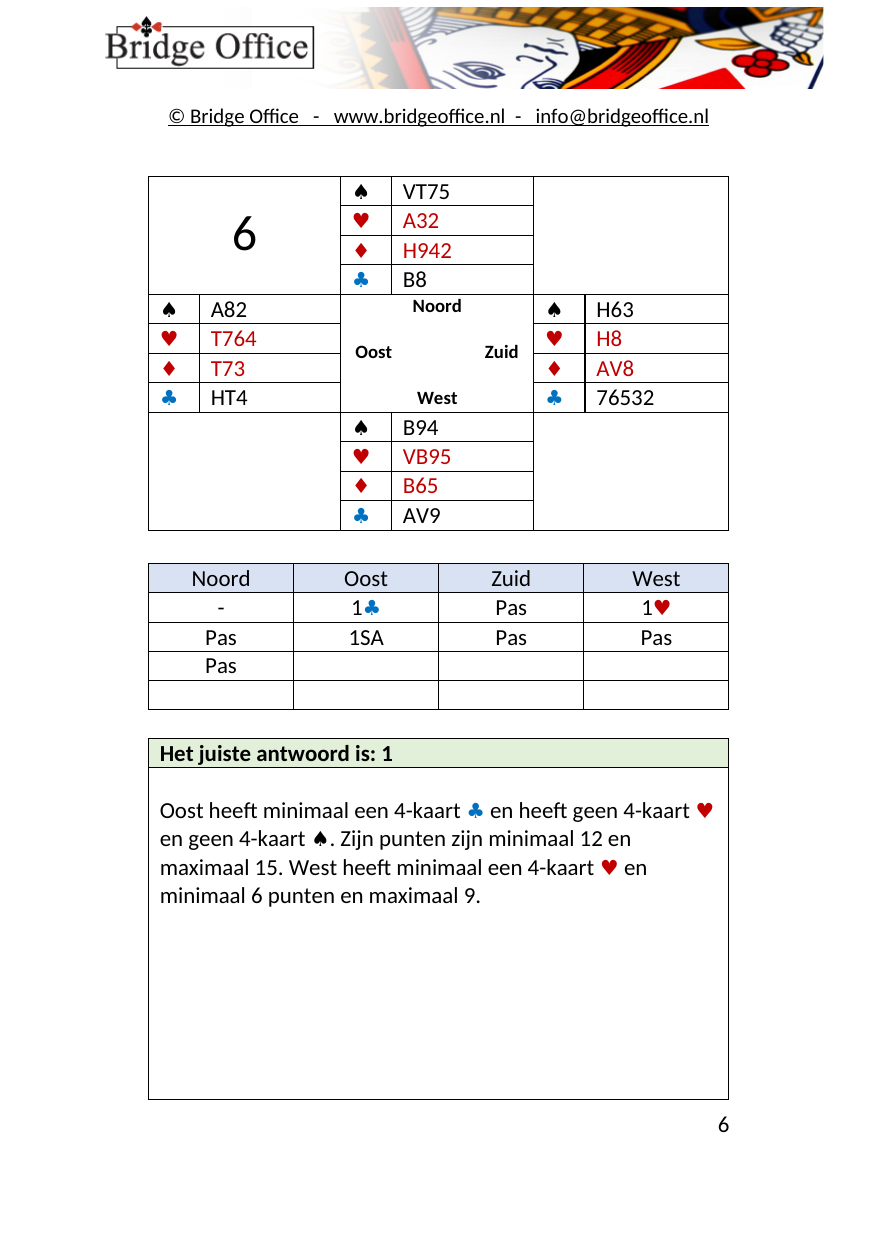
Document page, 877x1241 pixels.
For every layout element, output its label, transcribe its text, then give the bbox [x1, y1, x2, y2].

table_cell Pas [149, 652, 293, 680]
table_cell [149, 383, 199, 412]
table_cell [149, 324, 199, 353]
table_cell A82 [200, 295, 340, 323]
table_cell B8 [392, 265, 533, 294]
table_cell [341, 501, 391, 529]
table_cell [584, 681, 728, 709]
table_cell [534, 413, 728, 529]
table_header Noord [149, 564, 293, 592]
table_header Zuid [439, 564, 583, 592]
picture [78, 7, 824, 89]
table_cell HT4 [200, 383, 340, 412]
table_header VT75 [392, 177, 533, 205]
table_cell [534, 383, 584, 412]
table_cell [149, 413, 340, 529]
table_cell Pas [584, 623, 728, 651]
table_cell [534, 324, 584, 353]
table_cell AV9 [392, 501, 533, 529]
table_cell T73 [200, 354, 340, 382]
table_cell B65 [392, 472, 533, 500]
table_cell [439, 652, 583, 680]
table_cell [534, 295, 584, 323]
table_header Oost [294, 564, 438, 592]
table_cell Pas [439, 593, 583, 622]
table_cell [149, 354, 199, 382]
table_cell - [149, 593, 293, 622]
table_cell 1SA [294, 623, 438, 651]
table_cell [439, 681, 583, 709]
table_cell [149, 681, 293, 709]
table_cell 1♥ [584, 593, 728, 622]
table_cell [294, 652, 438, 680]
table_cell [341, 265, 391, 294]
table_cell [534, 354, 584, 382]
table_cell Pas [149, 623, 293, 651]
table_cell A32 [392, 206, 533, 235]
table_header Het juiste antwoord is: 1 [149, 739, 728, 767]
table_cell [294, 681, 438, 709]
table_cell [341, 472, 391, 500]
table_cell 1♣ [294, 593, 438, 622]
table_cell [341, 236, 391, 264]
table_cell [341, 413, 391, 441]
table_cell Pas [439, 623, 583, 651]
table_cell [341, 442, 391, 471]
table_cell H63 [586, 295, 728, 323]
table_cell H942 [392, 236, 533, 264]
table_header 6 [149, 177, 340, 294]
table_cell Oost heeft minimaal een 4-kaart ♣ en heeft geen 4-kaart ♥ en geen 4-kaart ♠. Zijn punten zijn minimaal 12 en maximaal 15. West heeft minimaal een 4-kaart ♥ en minimaal 6 punten en maximaal 9. [149, 768, 728, 1099]
table_header [341, 177, 391, 205]
table_cell [341, 206, 391, 235]
table_cell [584, 652, 728, 680]
table_cell 76532 [586, 383, 728, 412]
table_cell B94 [392, 413, 533, 441]
table_header [534, 177, 728, 294]
table_cell H8 [586, 324, 728, 353]
table_cell [149, 295, 199, 323]
table_cell Noord Oost Zuid West [341, 295, 533, 412]
table_cell AV8 [586, 354, 728, 382]
table_cell T764 [200, 324, 340, 353]
table_header West [584, 564, 728, 592]
table_cell VB95 [392, 442, 533, 471]
